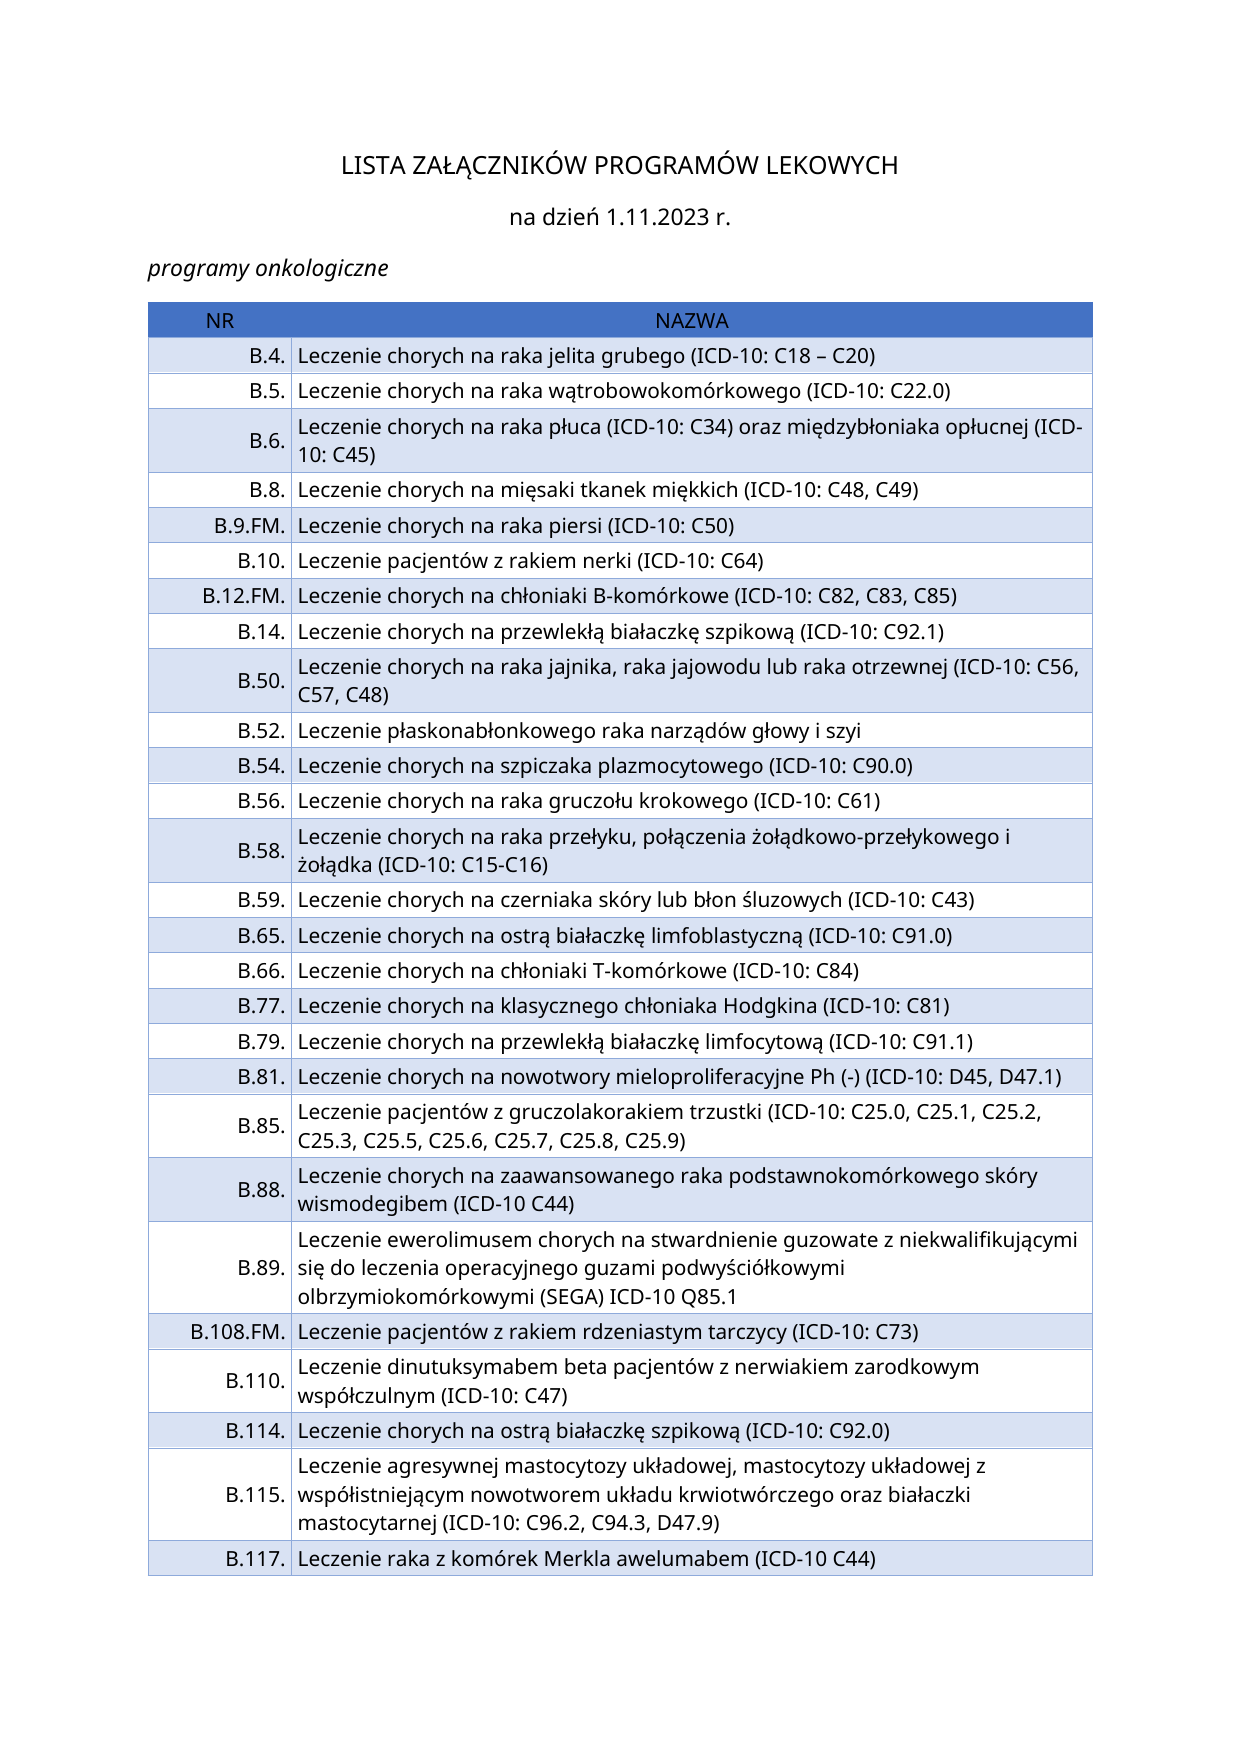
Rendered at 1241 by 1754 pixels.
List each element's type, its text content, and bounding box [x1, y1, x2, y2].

table_cell B.114. [149, 1413, 291, 1447]
table_cell B.4. [149, 338, 291, 372]
table_cell Leczenie chorych na czerniaka skóry lub błon śluzowych (ICD-10: C43) [292, 883, 1092, 917]
table_cell B.5. [149, 374, 291, 408]
table_cell Leczenie chorych na szpiczaka plazmocytowego (ICD-10: C90.0) [292, 748, 1092, 782]
text programy onkologiczne [148, 251, 1093, 283]
table_cell B.8. [149, 473, 291, 507]
table_cell Leczenie chorych na raka piersi (ICD-10: C50) [292, 508, 1092, 542]
table_cell Leczenie chorych na chłoniaki B-komórkowe (ICD-10: C82, C83, C85) [292, 579, 1092, 613]
table_cell Leczenie chorych na chłoniaki T-komórkowe (ICD-10: C84) [292, 953, 1092, 987]
table_cell B.10. [149, 543, 291, 577]
table_cell Leczenie chorych na raka przełyku, połączenia żołądkowo-przełykowego i żołądka (ICD-10: C15-C16) [292, 819, 1092, 882]
table_cell Leczenie płaskonabłonkowego raka narządów głowy i szyi [292, 713, 1092, 747]
table_cell Leczenie chorych na raka jajnika, raka jajowodu lub raka otrzewnej (ICD-10: C56, C57, C48) [292, 649, 1092, 712]
table_cell Leczenie chorych na przewlekłą białaczkę limfocytową (ICD-10: C91.1) [292, 1024, 1092, 1058]
table_cell B.54. [149, 748, 291, 782]
table_cell Leczenie chorych na raka gruczołu krokowego (ICD-10: C61) [292, 784, 1092, 818]
table_cell B.52. [149, 713, 291, 747]
table_cell Leczenie agresywnej mastocytozy układowej, mastocytozy układowej z współistniejącym nowotworem układu krwiotwórczego oraz białaczki mastocytarnej (ICD-10: C96.2, C94.3, D47.9) [292, 1449, 1092, 1540]
table_cell B.89. [149, 1222, 291, 1313]
table_cell B.50. [149, 649, 291, 712]
table_cell B.58. [149, 819, 291, 882]
table_cell B.88. [149, 1158, 291, 1221]
table_cell B.65. [149, 918, 291, 952]
table_cell B.12.FM. [149, 579, 291, 613]
table_cell Leczenie pacjentów z rakiem nerki (ICD-10: C64) [292, 543, 1092, 577]
table_cell Leczenie chorych na ostrą białaczkę limfoblastyczną (ICD-10: C91.0) [292, 918, 1092, 952]
table_cell Leczenie chorych na przewlekłą białaczkę szpikową (ICD-10: C92.1) [292, 614, 1092, 648]
table_cell Leczenie chorych na mięsaki tkanek miękkich (ICD-10: C48, C49) [292, 473, 1092, 507]
table_cell Leczenie pacjentów z gruczolakorakiem trzustki (ICD-10: C25.0, C25.1, C25.2, C25.3, C25.5, C25.6, C25.7, C25.8, C25.9) [292, 1095, 1092, 1157]
table_cell B.59. [149, 883, 291, 917]
table_cell B.108.FM. [149, 1314, 291, 1348]
table_cell Leczenie chorych na zaawansowanego raka podstawnokomórkowego skóry wismodegibem (ICD-10 C44) [292, 1158, 1092, 1221]
table_cell Leczenie chorych na klasycznego chłoniaka Hodgkina (ICD-10: C81) [292, 989, 1092, 1023]
text LISTA ZAŁĄCZNIKÓW PROGRAMÓW LEKOWYCH [148, 148, 1093, 182]
table_cell B.77. [149, 989, 291, 1023]
table_cell Leczenie chorych na raka wątrobowokomórkowego (ICD-10: C22.0) [292, 374, 1092, 408]
table_cell B.85. [149, 1095, 291, 1157]
table_cell B.79. [149, 1024, 291, 1058]
table_cell B.6. [149, 409, 291, 472]
table_cell B.81. [149, 1059, 291, 1093]
table_cell B.115. [149, 1449, 291, 1540]
table_cell B.14. [149, 614, 291, 648]
table_cell Leczenie pacjentów z rakiem rdzeniastym tarczycy (ICD-10: C73) [292, 1314, 1092, 1348]
table_cell Leczenie ewerolimusem chorych na stwardnienie guzowate z niekwalifikującymi się do leczenia operacyjnego guzami podwyściółkowymi olbrzymiokomórkowymi (SEGA) ICD-10 Q85.1 [292, 1222, 1092, 1313]
table_cell B.66. [149, 953, 291, 987]
table_cell Leczenie chorych na raka jelita grubego (ICD-10: C18 – C20) [292, 338, 1092, 372]
table_cell Leczenie raka z komórek Merkla awelumabem (ICD-10 C44) [292, 1541, 1092, 1575]
table_cell Leczenie dinutuksymabem beta pacjentów z nerwiakiem zarodkowym współczulnym (ICD-10: C47) [292, 1350, 1092, 1412]
table_cell B.56. [149, 784, 291, 818]
table_cell Leczenie chorych na raka płuca (ICD-10: C34) oraz międzybłoniaka opłucnej (ICD-10: C45) [292, 409, 1092, 472]
table_header NAZWA [292, 303, 1092, 337]
table_header NR [149, 303, 291, 337]
table_cell B.9.FM. [149, 508, 291, 542]
table_cell Leczenie chorych na nowotwory mieloproliferacyjne Ph (-) (ICD-10: D45, D47.1) [292, 1059, 1092, 1093]
text na dzień 1.11.2023 r. [148, 201, 1093, 232]
table_cell Leczenie chorych na ostrą białaczkę szpikową (ICD-10: C92.0) [292, 1413, 1092, 1447]
table_cell B.117. [149, 1541, 291, 1575]
table_cell B.110. [149, 1350, 291, 1412]
